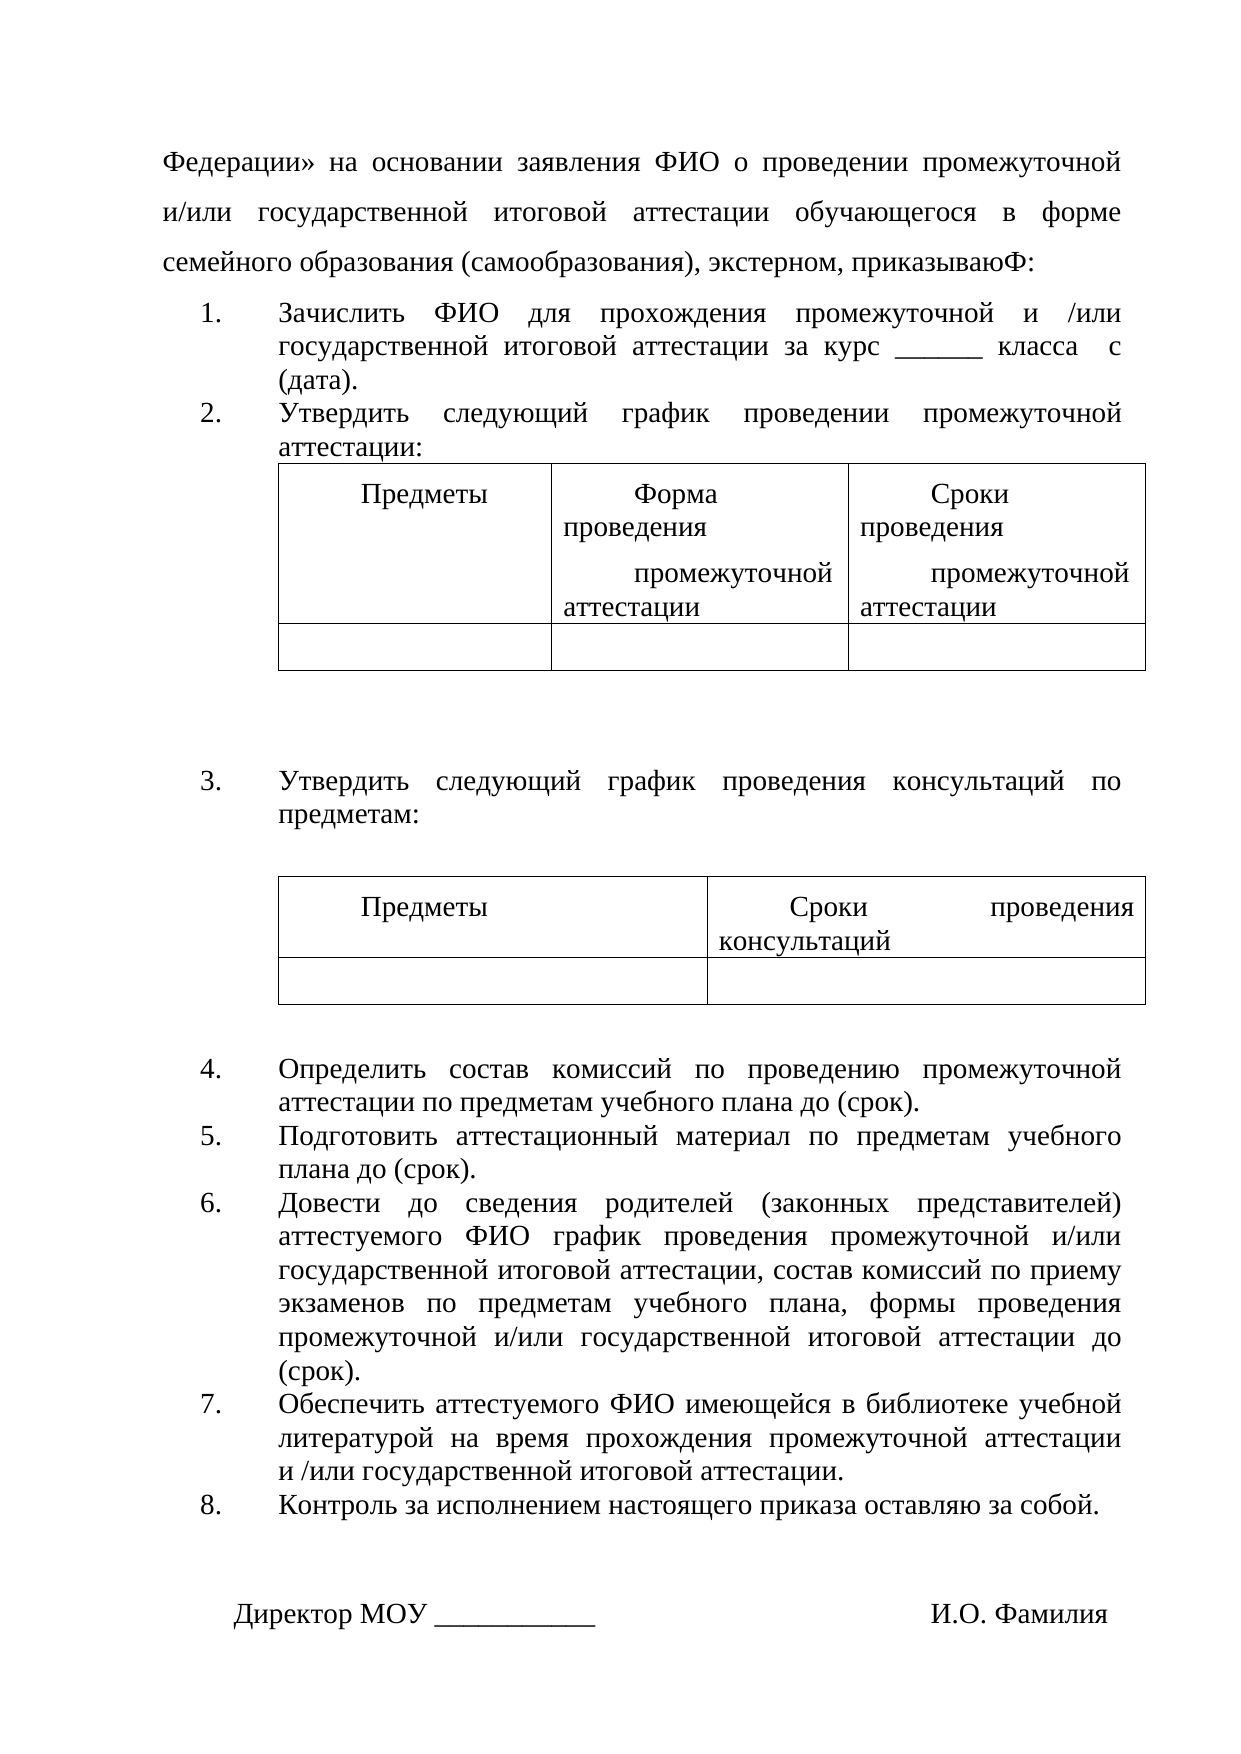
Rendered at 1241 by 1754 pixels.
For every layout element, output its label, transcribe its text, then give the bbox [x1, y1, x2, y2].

list Обеспечить аттестуемого ФИО имеющейся в библиотеке учебной литературой на время прохождения промежуточной аттестации и /или государственной итоговой аттестации. [200, 1386, 1122, 1487]
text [162, 144, 1122, 278]
table_cell [552, 624, 848, 670]
list Зачислить ФИО для прохождения промежуточной и /или государственной итоговой аттестации за курс ______ класса с (дата). [200, 295, 1122, 395]
table_header Форма проведения промежуточной аттестации [552, 464, 848, 623]
list Контроль за исполнением настоящего приказа оставляю за собой. [200, 1487, 1122, 1520]
table_cell [708, 958, 1145, 1004]
table_header Сроки проведения промежуточной аттестации [849, 464, 1145, 623]
table_header Предметы [279, 464, 551, 623]
list Утвердить следующий график проведении промежуточной аттестации: [200, 395, 1122, 462]
table_cell [279, 958, 707, 1004]
table_header Предметы [279, 877, 707, 957]
list Определить состав комиссий по проведению промежуточной аттестации по предметам учебного плана до (срок). [200, 1051, 1122, 1118]
list Подготовить аттестационный материал по предметам учебного плана до (срок). [200, 1118, 1122, 1185]
text Директор МОУ ___________ И.О. Фамилия [162, 1596, 1122, 1629]
table_header Сроки проведения консультаций [708, 877, 1145, 957]
table_cell [849, 624, 1145, 670]
table_cell [279, 624, 551, 670]
list Утвердить следующий график проведения консультаций по предметам: [200, 763, 1122, 830]
list Довести до сведения родителей (законных представителей) аттестуемого ФИО график проведения промежуточной и/или государственной итоговой аттестации, состав комиссий по приему экзаменов по предметам учебного плана, формы проведения промежуточной и/или государственной итоговой аттестации до (срок). [200, 1185, 1122, 1386]
